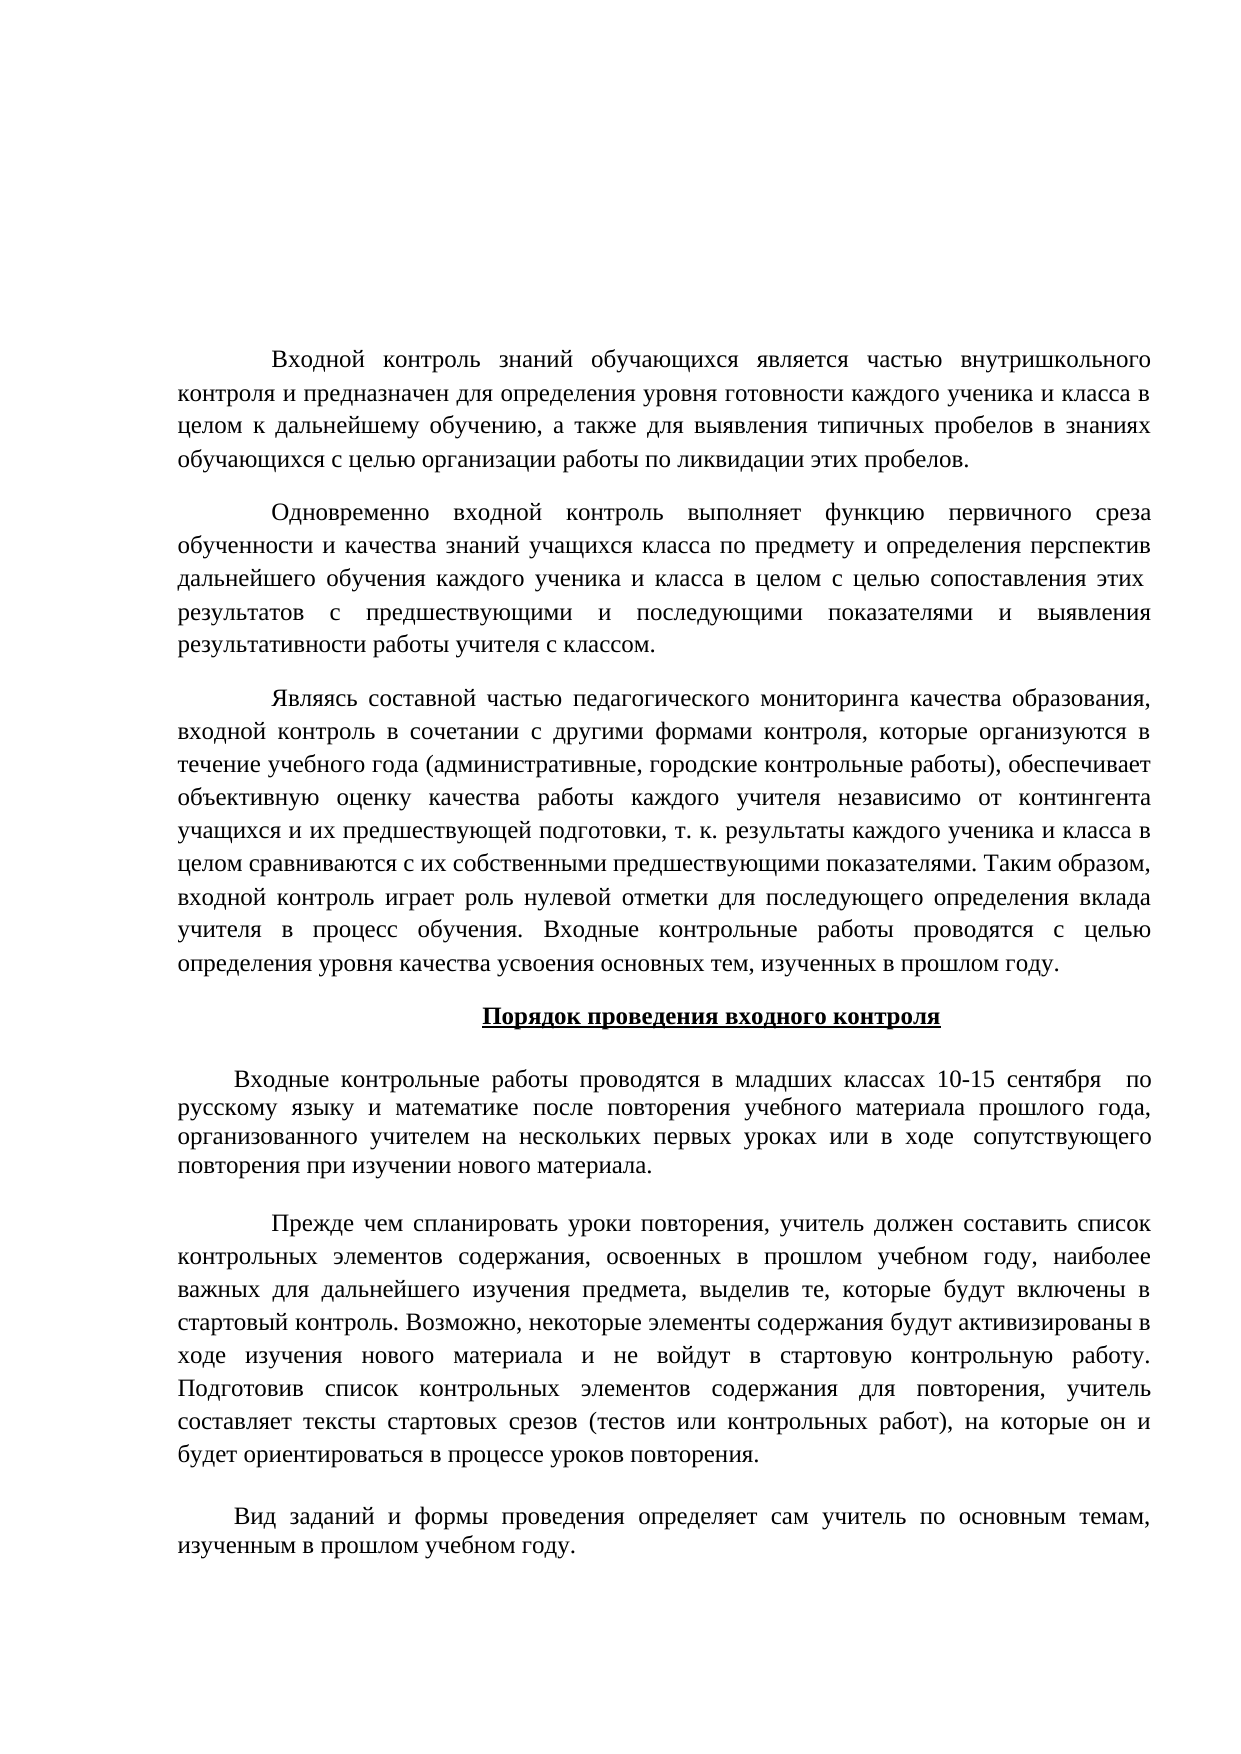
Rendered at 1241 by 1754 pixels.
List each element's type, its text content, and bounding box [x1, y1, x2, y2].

text Порядок проведения входного контроля [177, 1001, 1152, 1030]
text Входные контрольные работы проводятся в младших классах 10-15 сентября по русскому языку и математике после повторения учебного материала прошлого года, организованного учителем на нескольких первых уроках или в ходе сопутствующего повторения при изучении нового материала. [177, 1064, 1152, 1179]
text Являясь составной частью педагогического мониторинга качества образования, входной контроль в сочетании с другими формами контроля, которые организуются в течение учебного года (административные, городские контрольные работы), обеспечивает объективную оценку качества работы каждого учителя независимо от контингента учащихся и их предшествующей подготовки, т. к. результаты каждого ученика и класса в целом сравниваются с их собственными предшествующими показателями. Таким образом, входной контроль играет роль нулевой отметки для последующего определения вклада учителя в процесс обучения. Входные контрольные работы проводятся с целью определения уровня качества усвоения основных тем, изученных в прошлом году. [177, 683, 1152, 976]
text Входной контроль знаний обучающихся является частью внутришкольного контроля и предназначен для определения уровня готовности каждого ученика и класса в целом к дальнейшему обучению, а также для выявления типичных пробелов в знаниях обучающихся с целью организации работы по ликвидации этих пробелов. [177, 344, 1152, 472]
text Одновременно входной контроль выполняет функцию первичного среза обученности и качества знаний учащихся класса по предмету и определения перспектив дальнейшего обучения каждого ученика и класса в целом с целью сопоставления этих результатов с предшествующими и последующими показателями и выявления результативности работы учителя с классом. [177, 497, 1152, 658]
text Вид заданий и формы проведения определяет сам учитель по основным темам, изученным в прошлом учебном году. [177, 1501, 1152, 1559]
text Прежде чем спланировать уроки повторения, учитель должен составить список контрольных элементов содержания, освоенных в прошлом учебном году, наиболее важных для дальнейшего изучения предмета, выделив те, которые будут включены в стартовый контроль. Возможно, некоторые элементы содержания будут активизированы в ходе изучения нового материала и не войдут в стартовую контрольную работу. Подготовив список контрольных элементов содержания для повторения, учитель составляет тексты стартовых срезов (тестов или контрольных работ), на которые он и будет ориентироваться в процессе уроков повторения. [177, 1208, 1152, 1468]
